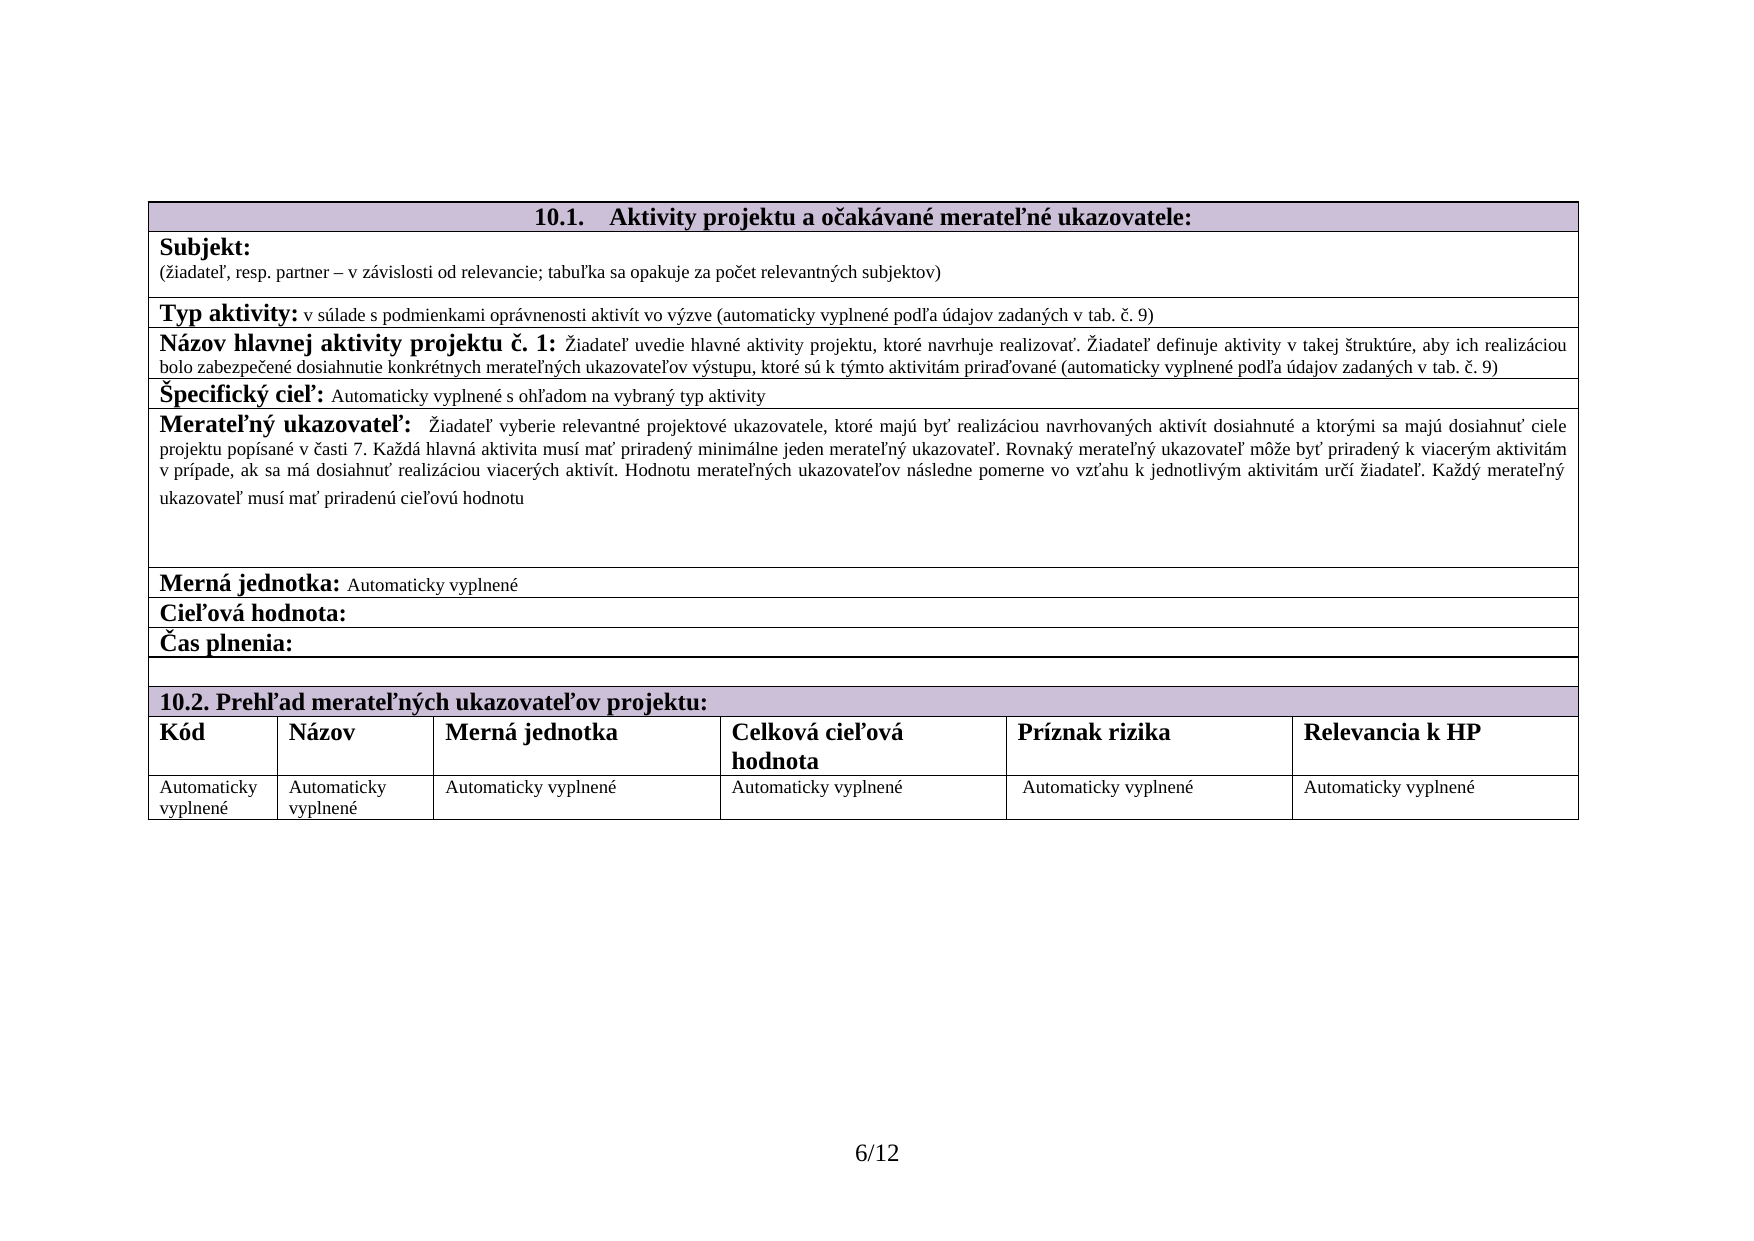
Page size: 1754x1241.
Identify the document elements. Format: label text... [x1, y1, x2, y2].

table_cell Typ aktivity: v súlade s podmienkami oprávnenosti aktivít vo výzve (automaticky vyplnené podľa údajov zadaných v tab. č. 9) [149, 298, 1578, 327]
table_cell Čas plnenia: [149, 628, 1578, 656]
table_cell Automaticky vyplnené [434, 776, 720, 819]
table_cell Automaticky vyplnené [1293, 776, 1578, 819]
table_cell Relevancia k HP [1293, 717, 1578, 774]
table_cell Názov hlavnej aktivity projektu č. 1: Žiadateľ uvedie hlavné aktivity projektu, ktoré navrhuje realizovať. Žiadateľ definuje aktivity v takej štruktúre, aby ich realizáciou bolo zabezpečené dosiahnutie konkrétnych merateľných ukazovateľov výstupu, ktoré sú k týmto aktivitám priraďované (automaticky vyplnené podľa údajov zadaných v tab. č. 9) [149, 328, 1578, 378]
table_cell Celková cieľová hodnota [721, 717, 1006, 774]
table_cell Automaticky vyplnené [149, 776, 277, 819]
table_header 10.1. Aktivity projektu a očakávané merateľné ukazovatele: [149, 203, 1578, 231]
table_cell Merná jednotka: Automaticky vyplnené [149, 568, 1578, 597]
table_cell Merateľný ukazovateľ: Žiadateľ vyberie relevantné projektové ukazovatele, ktoré majú byť realizáciou navrhovaných aktivít dosiahnuté a ktorými sa majú dosiahnuť ciele projektu popísané v časti 7. Každá hlavná aktivita musí mať priradený minimálne jeden merateľný ukazovateľ. Rovnaký merateľný ukazovateľ môže byť priradený k viacerým aktivitám v prípade, ak sa má dosiahnuť realizáciou viacerých aktivít. Hodnotu merateľných ukazovateľov následne pomerne vo vzťahu k jednotlivým aktivitám určí žiadateľ. Každý merateľný ukazovateľ musí mať priradenú cieľovú hodnotu [149, 409, 1578, 567]
table_cell Automaticky vyplnené [1007, 776, 1292, 819]
table_cell Merná jednotka [434, 717, 720, 774]
table_cell Špecifický cieľ: Automaticky vyplnené s ohľadom na vybraný typ aktivity [149, 379, 1578, 408]
table_cell Príznak rizika [1007, 717, 1292, 774]
table_cell Automaticky vyplnené [721, 776, 1006, 819]
table_cell Subjekt: (žiadateľ, resp. partner – v závislosti od relevancie; tabuľka sa opakuje za počet relevantných subjektov) [149, 232, 1578, 297]
table_cell Automaticky vyplnené [278, 776, 433, 819]
table_cell Názov [278, 717, 433, 774]
table_cell Cieľová hodnota: [149, 598, 1578, 627]
table_cell [149, 658, 1578, 686]
table_cell Kód [149, 717, 277, 774]
table_cell 10.2. Prehľad merateľných ukazovateľov projektu: [149, 687, 1578, 716]
